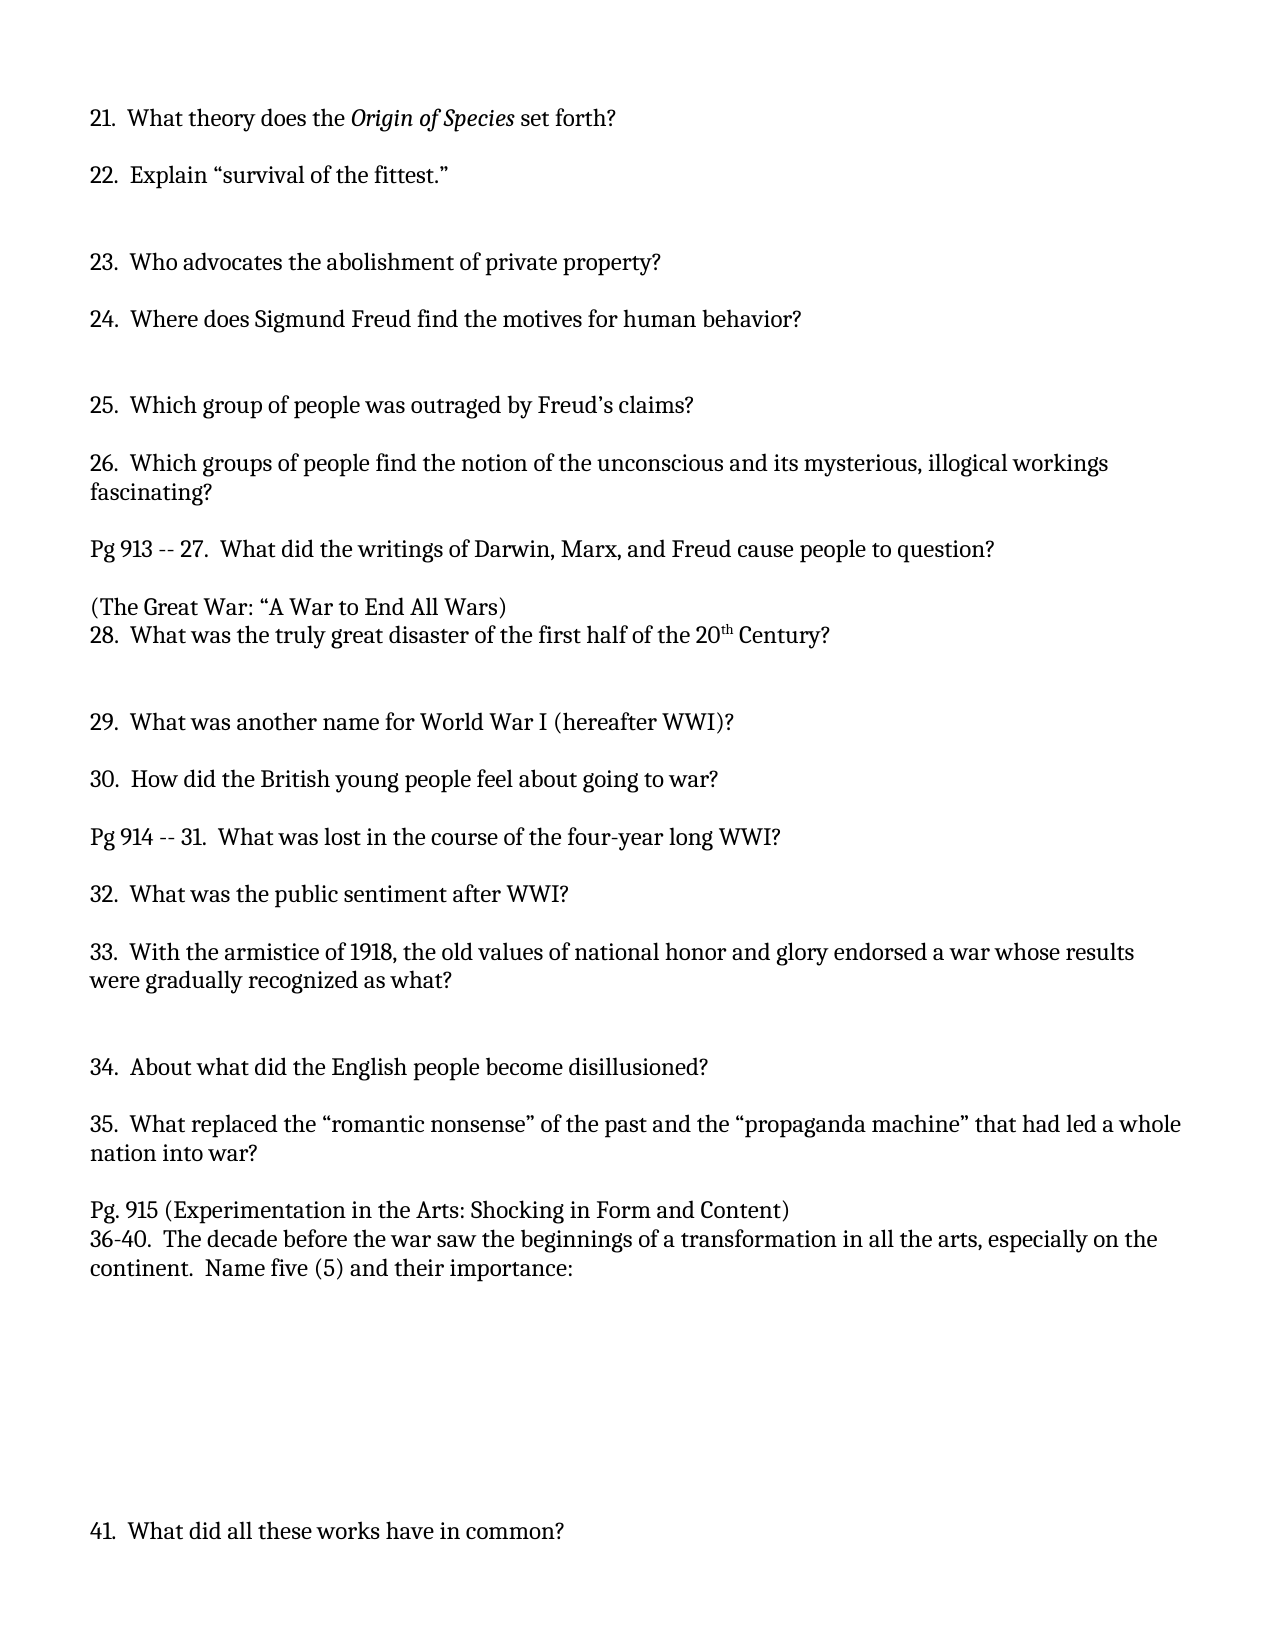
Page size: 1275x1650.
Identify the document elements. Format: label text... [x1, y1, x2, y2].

text 29. What was another name for World War I (hereafter WWI)? [90, 707, 1185, 736]
text 25. Which group of people was outraged by Freud’s claims? [90, 391, 1185, 420]
text 21. What theory does the Origin of Species set forth? [90, 104, 1185, 132]
text 32. What was the public sentiment after WWI? [90, 880, 1185, 909]
text 24. Where does Sigmund Freud find the motives for human behavior? [90, 305, 1185, 334]
text 23. Who advocates the abolishment of private property? [90, 247, 1185, 276]
text Pg 914 -- 31. What was lost in the course of the four-year long WWI? [90, 822, 1185, 851]
text Pg. 915 (Experimentation in the Arts: Shocking in Form and Content) [90, 1196, 1185, 1225]
text 28. What was the truly great disaster of the first half of the 20th Century? [90, 621, 1185, 650]
text 33. With the armistice of 1918, the old values of national honor and glory endorsed a war whose results were gradually recognized as what? [90, 937, 1185, 995]
text 35. What replaced the “romantic nonsense” of the past and the “propaganda machine” that had led a whole nation into war? [90, 1110, 1185, 1167]
text 41. What did all these works have in common? [90, 1517, 1185, 1546]
text Pg 913 -- 27. What did the writings of Darwin, Marx, and Freud cause people to question? [90, 535, 1185, 564]
text 34. About what did the English people become disillusioned? [90, 1052, 1185, 1081]
text 30. How did the British young people feel about going to war? [90, 765, 1185, 794]
text 22. Explain “survival of the fittest.” [90, 161, 1185, 190]
text 36-40. The decade before the war saw the beginnings of a transformation in all the arts, especially on the continent. Name five (5) and their importance: [90, 1225, 1185, 1282]
text (The Great War: “A War to End All Wars) [90, 592, 1185, 621]
text 26. Which groups of people find the notion of the unconscious and its mysterious, illogical workings fascinating? [90, 449, 1185, 506]
